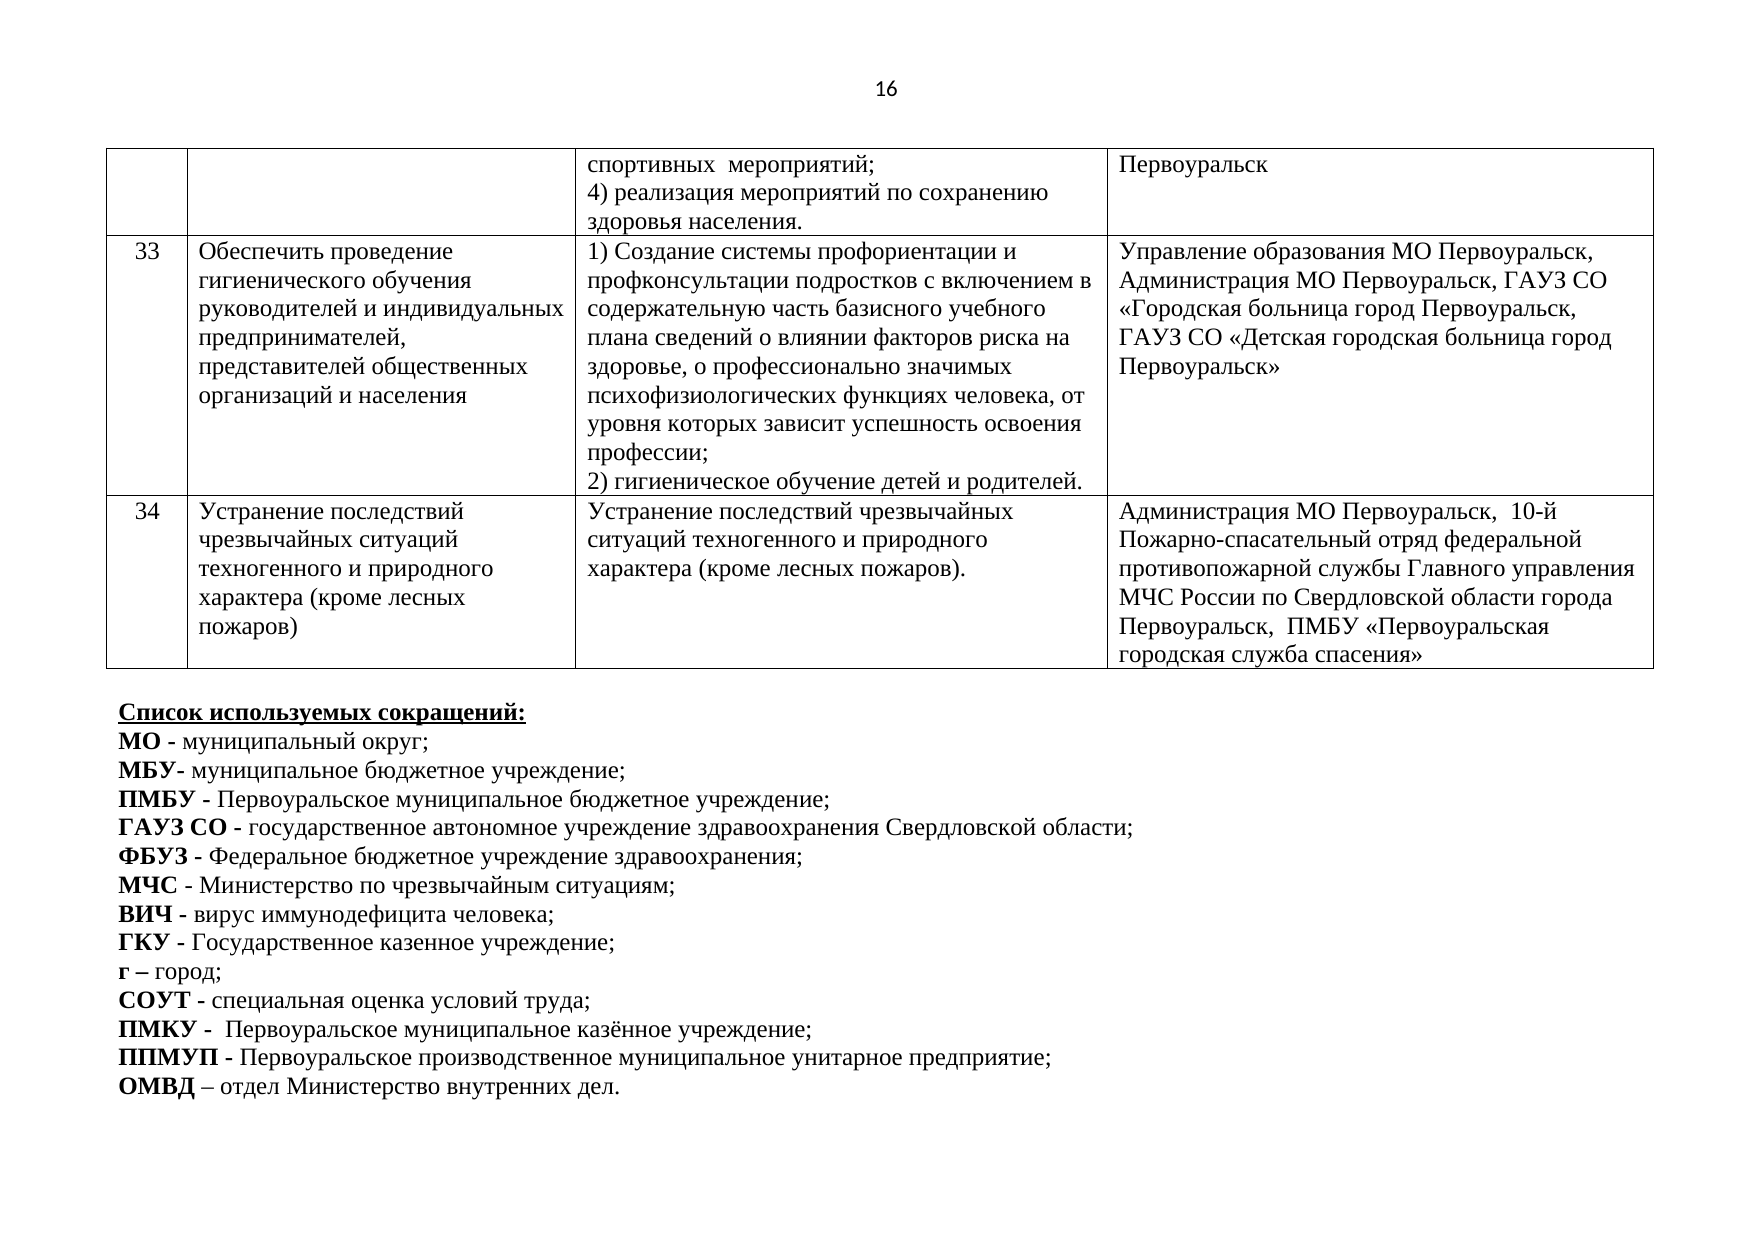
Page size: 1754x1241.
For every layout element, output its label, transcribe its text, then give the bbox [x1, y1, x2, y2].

table_cell Устранение последствий чрезвычайных ситуаций техногенного и природного характера (кроме лесных пожаров). [576, 496, 1107, 668]
text ПМКУ - Первоуральское муниципальное казённое учреждение; [118, 1014, 1654, 1042]
text МБУ- муниципальное бюджетное учреждение; [118, 755, 1654, 784]
text МЧС - Министерство по чрезвычайным ситуациям; [118, 870, 1654, 899]
text ППМУП - Первоуральское производственное муниципальное унитарное предприятие; [118, 1042, 1654, 1071]
table_cell Управление образования МО Первоуральск, Администрация МО Первоуральск, ГАУЗ СО «Городская больница город Первоуральск, ГАУЗ СО «Детская городская больница город Первоуральск» [1108, 236, 1653, 495]
table_cell 34 [107, 496, 187, 668]
text МО - муниципальный округ; [118, 726, 1654, 755]
text ВИЧ - вирус иммунодефицита человека; [118, 899, 1654, 927]
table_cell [188, 149, 575, 235]
table_cell 33 [107, 236, 187, 495]
text г – город; [118, 956, 1654, 985]
text ГКУ - Государственное казенное учреждение; [118, 927, 1654, 956]
text Список используемых сокращений: [118, 697, 1654, 726]
text СОУТ - специальная оценка условий труда; [118, 985, 1654, 1014]
table_cell Администрация МО Первоуральск, 10-й Пожарно-спасательный отряд федеральной противопожарной службы Главного управления МЧС России по Свердловской области города Первоуральск, ПМБУ «Первоуральская городская служба спасения» [1108, 496, 1653, 668]
text ОМВД – отдел Министерство внутренних дел. [118, 1071, 1654, 1100]
table_cell Устранение последствий чрезвычайных ситуаций техногенного и природного характера (кроме лесных пожаров) [188, 496, 575, 668]
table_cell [576, 149, 1107, 235]
table_cell 1) Создание системы профориентации и профконсультации подростков с включением в содержательную часть базисного учебного плана сведений о влиянии факторов риска на здоровье, о профессионально значимых психофизиологических функциях человека, от уровня которых зависит успешность освоения профессии; 2) гигиеническое обучение детей и родителей. [576, 236, 1107, 495]
text ПМБУ - Первоуральское муниципальное бюджетное учреждение; ГАУЗ СО - государственное автономное учреждение здравоохранения Свердловской области; [118, 784, 1654, 841]
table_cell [1108, 149, 1653, 235]
table_cell 32 [107, 149, 187, 235]
text ФБУЗ - Федеральное бюджетное учреждение здравоохранения; [118, 841, 1654, 870]
table_cell Обеспечить проведение гигиенического обучения руководителей и индивидуальных предпринимателей, представителей общественных организаций и населения [188, 236, 575, 495]
